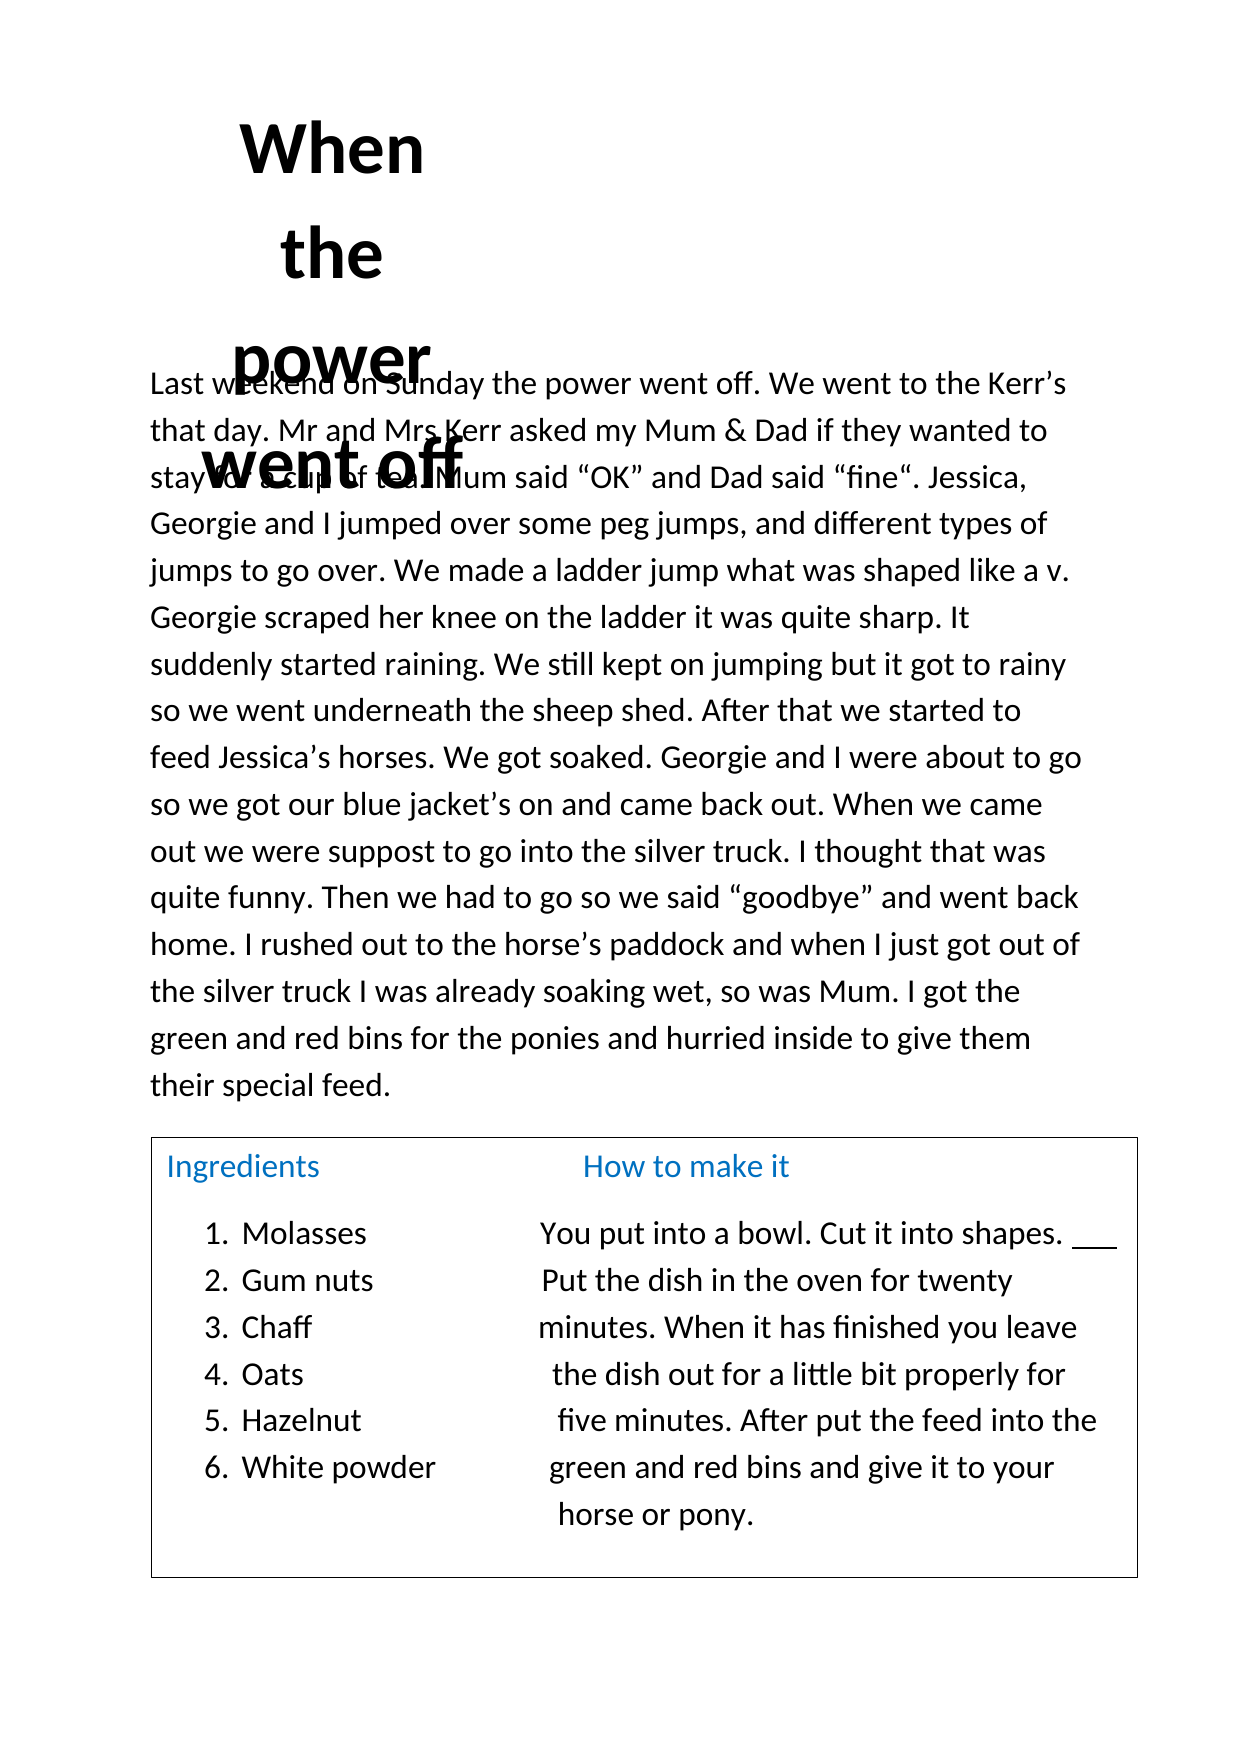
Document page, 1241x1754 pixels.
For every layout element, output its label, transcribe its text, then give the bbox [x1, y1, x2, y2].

text Last weekend on Sunday the power went off. We went to the Kerr’s that day. Mr and Mrs Kerr asked my Mum & Dad if they wanted to stay for a cup of tea. Mum said “OK” and Dad said “fine“. Jessica, Georgie and I jumped over some peg jumps, and different types of jumps to go over. We made a ladder jump what was shaped like a v. Georgie scraped her knee on the ladder it was quite sharp. It suddenly started raining. We still kept on jumping but it got to rainy so we went underneath the sheep shed. After that we started to feed Jessica’s horses. We got soaked. Georgie and I were about to go so we got our blue jacket’s on and came back out. When we came out we were suppost to go into the silver truck. I thought that was quite funny. Then we had to go so we said “goodbye” and went back home. I rushed out to the horse’s paddock and when I just got out of the silver truck I was already soaking wet, so was Mum. I got the green and red bins for the ponies and hurried inside to give them their special feed. [150, 362, 1090, 1104]
